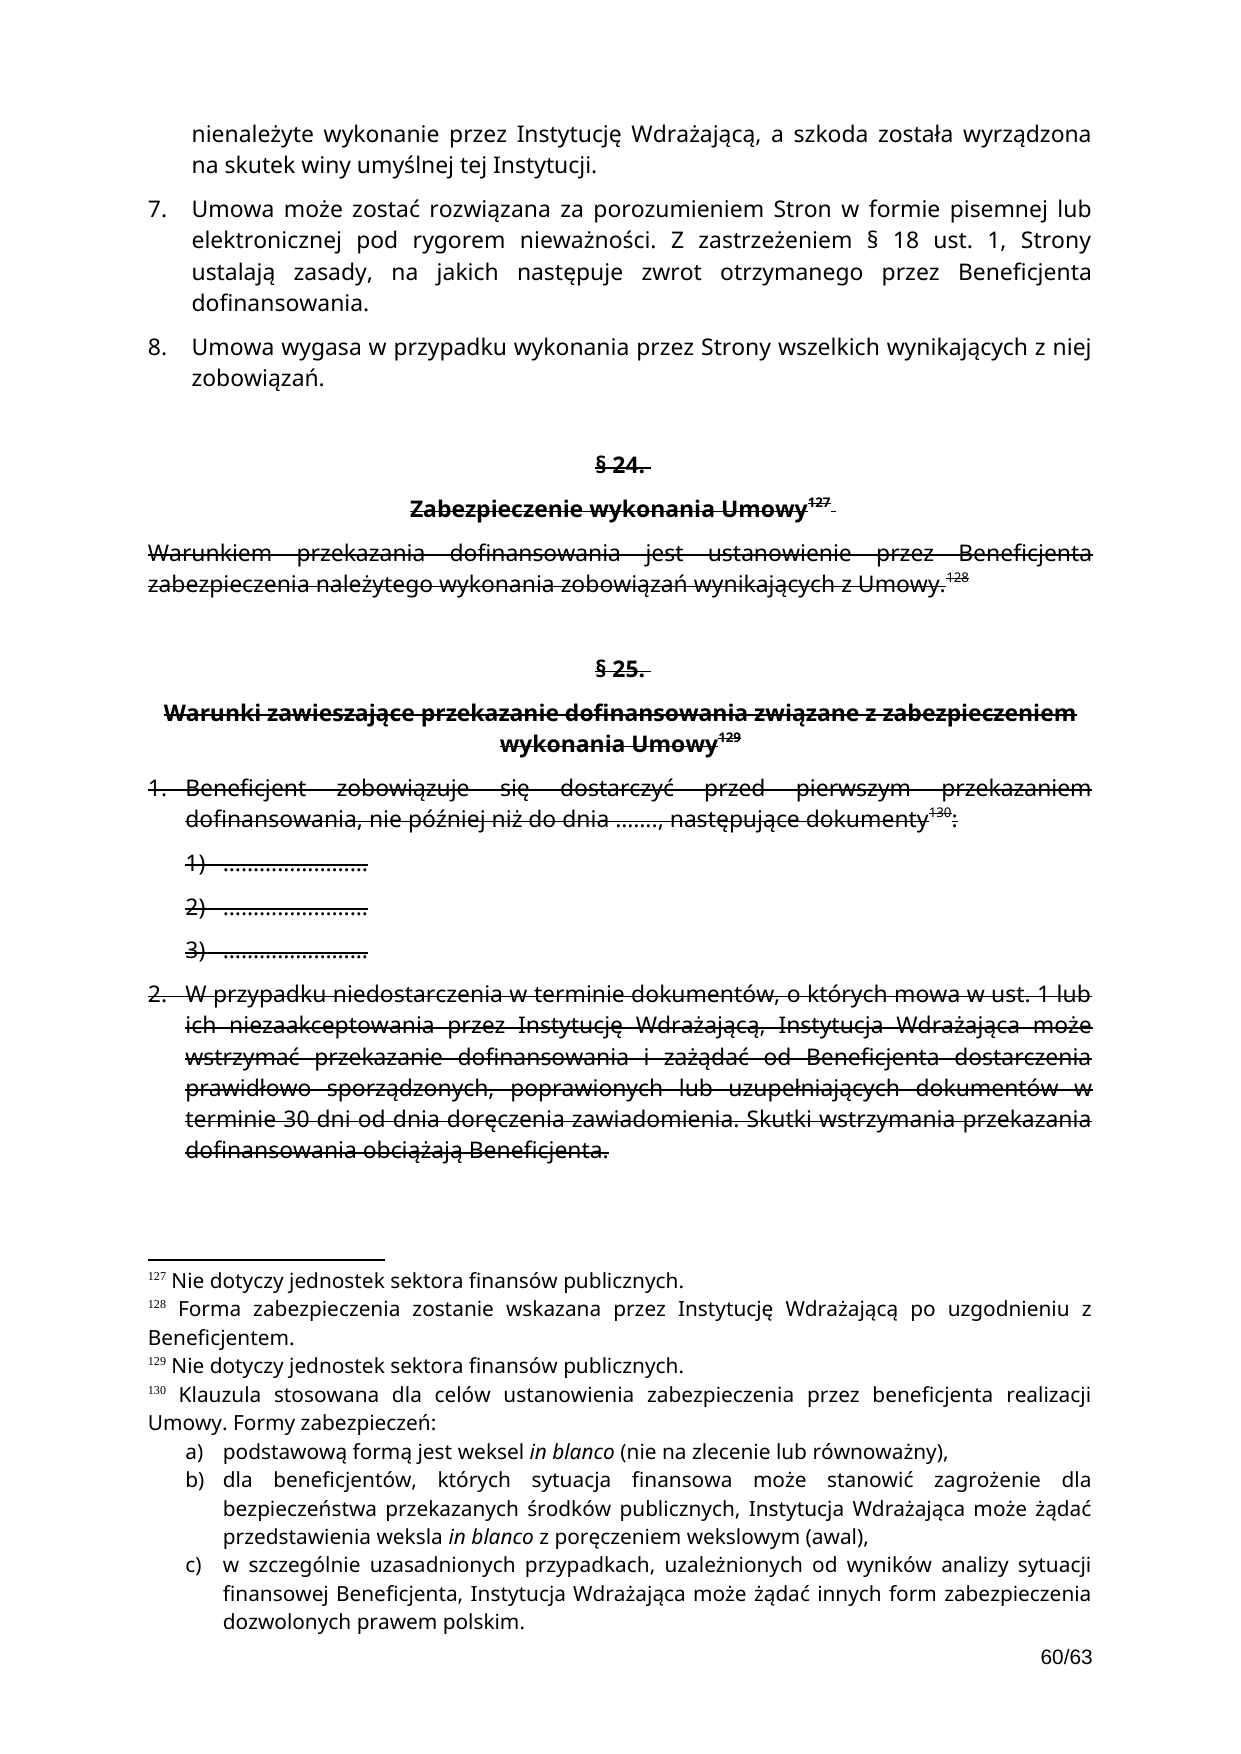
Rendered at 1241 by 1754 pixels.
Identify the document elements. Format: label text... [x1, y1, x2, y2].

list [148, 118, 1092, 181]
text Zabezpieczenie wykonania Umowy [148, 493, 1092, 524]
list Beneficjent zobowiązuje się dostarczyć przed pierwszym przekazaniem dofinansowania, nie później niż do dnia ……., następujące dokumenty: [148, 772, 1092, 789]
list Umowa wygasa w przypadku wykonania przez Strony wszelkich wynikających z niej zobowiązań. [148, 331, 1092, 393]
list …………………… [185, 847, 1092, 878]
list …………………… [185, 934, 1092, 966]
list Beneficjent zobowiązuje się dostarczyć przed pierwszym przekazaniem dofinansowania, nie później niż do dnia ……., następujące dokumenty: [148, 791, 1092, 834]
list …………………… [185, 891, 1092, 922]
text § 24. [148, 449, 1092, 481]
list Umowa może zostać rozwiązana za porozumieniem Stron w formie pisemnej lub elektronicznej pod rygorem nieważności. Z zastrzeżeniem § 18 ust. 1, Strony ustalają zasady, na jakich następuje zwrot otrzymanego przez Beneficjenta dofinansowania. [148, 193, 1092, 318]
text 2. W przypadku niedostarczenia w terminie dokumentów, o których mowa w ust. 1 lub ich niezaakceptowania przez Instytucję Wdrażającą, Instytucja Wdrażająca może wstrzymać przekazanie dofinansowania i zażądać od Beneficjenta dostarczenia prawidłowo sporządzonych, poprawionych lub uzupełniających dokumentów w terminie 30 dni od dnia doręczenia zawiadomienia. Skutki wstrzymania przekazania dofinansowania obciążają Beneficjenta. [148, 997, 1092, 1166]
text § 25. [148, 653, 1092, 684]
text Warunki zawieszające przekazanie dofinansowania związane z zabezpieczeniem wykonania Umowy [148, 697, 1092, 759]
text Warunkiem przekazania dofinansowania jest ustanowienie przez Beneficjenta zabezpieczenia należytego wykonania zobowiązań wynikających z Umowy. [148, 556, 1092, 599]
text Warunkiem przekazania dofinansowania jest ustanowienie przez Beneficjenta zabezpieczenia należytego wykonania zobowiązań wynikających z Umowy. [148, 537, 1092, 554]
